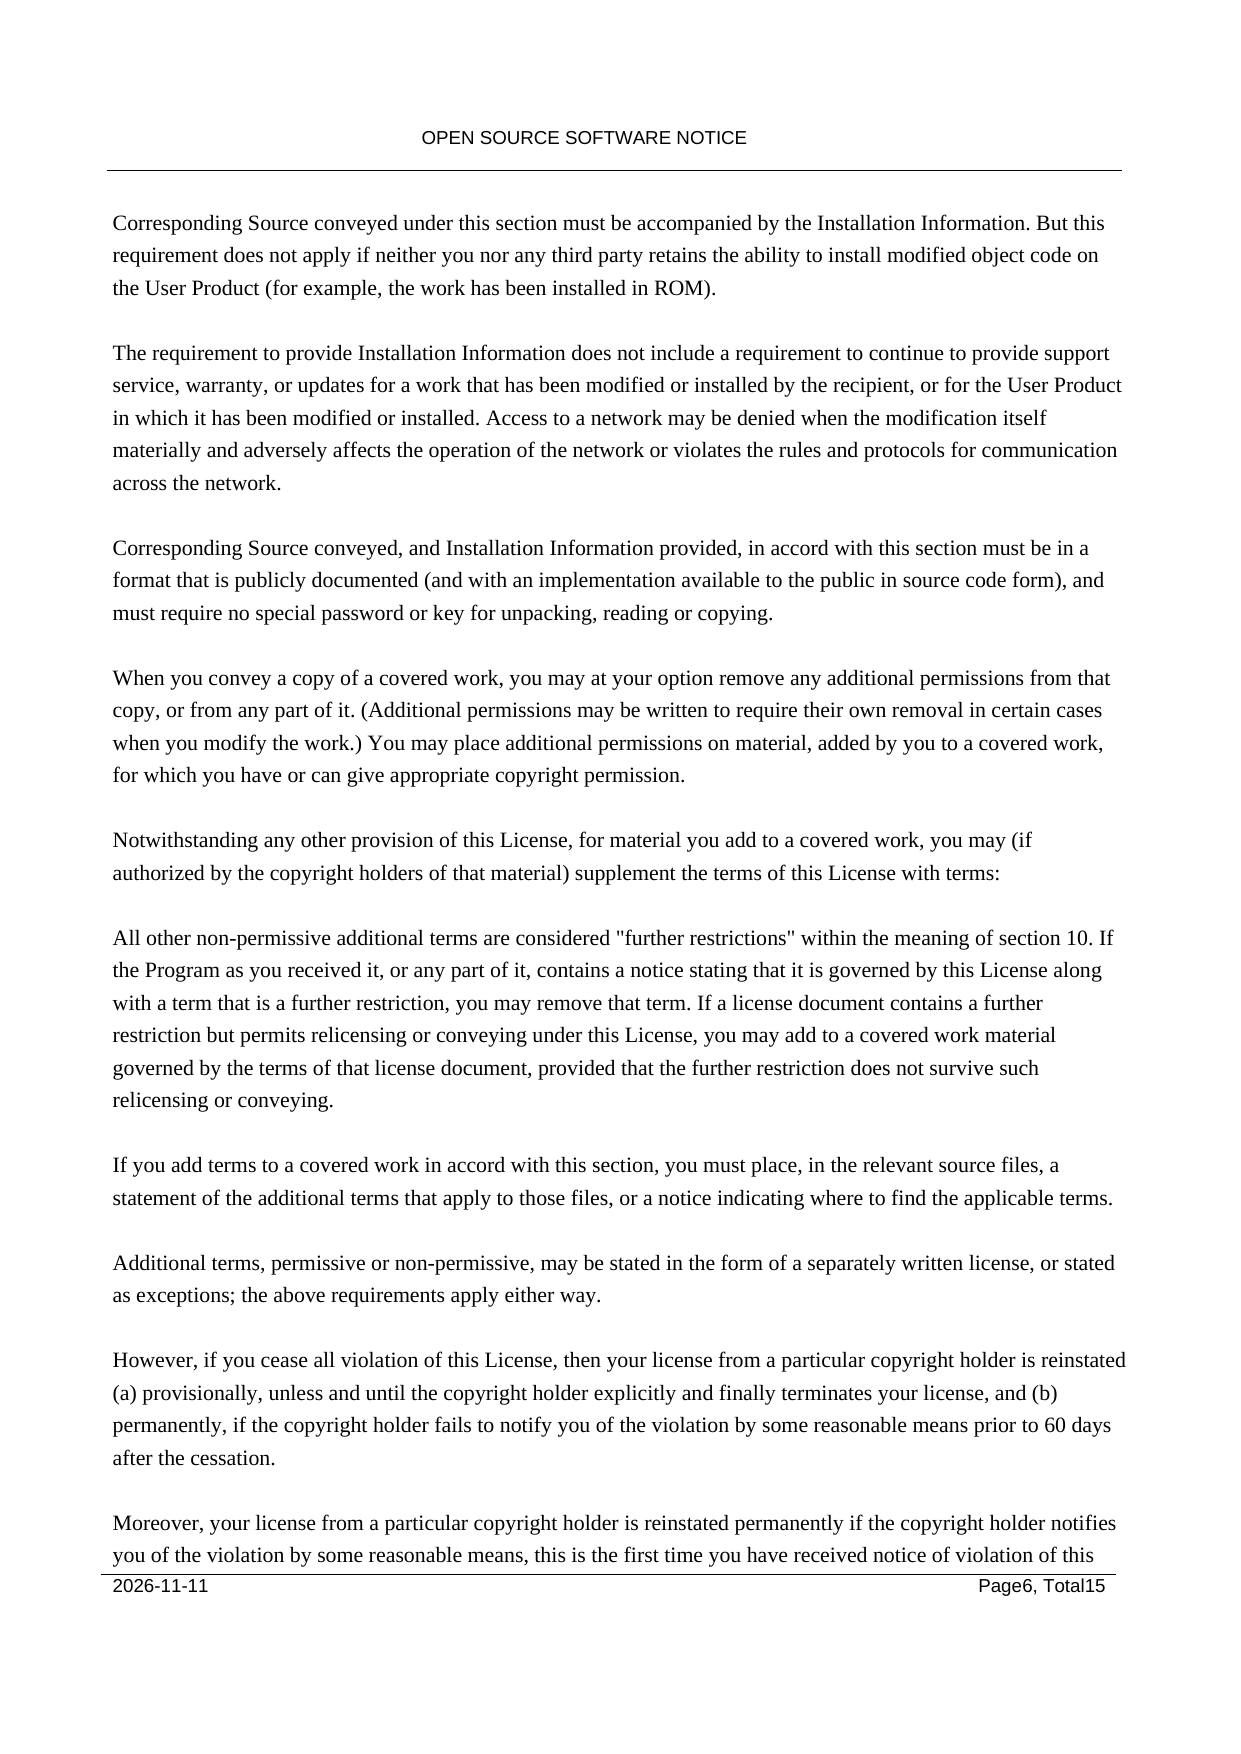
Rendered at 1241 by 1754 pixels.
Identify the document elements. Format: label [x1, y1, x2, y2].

text [112, 206, 1128, 1571]
